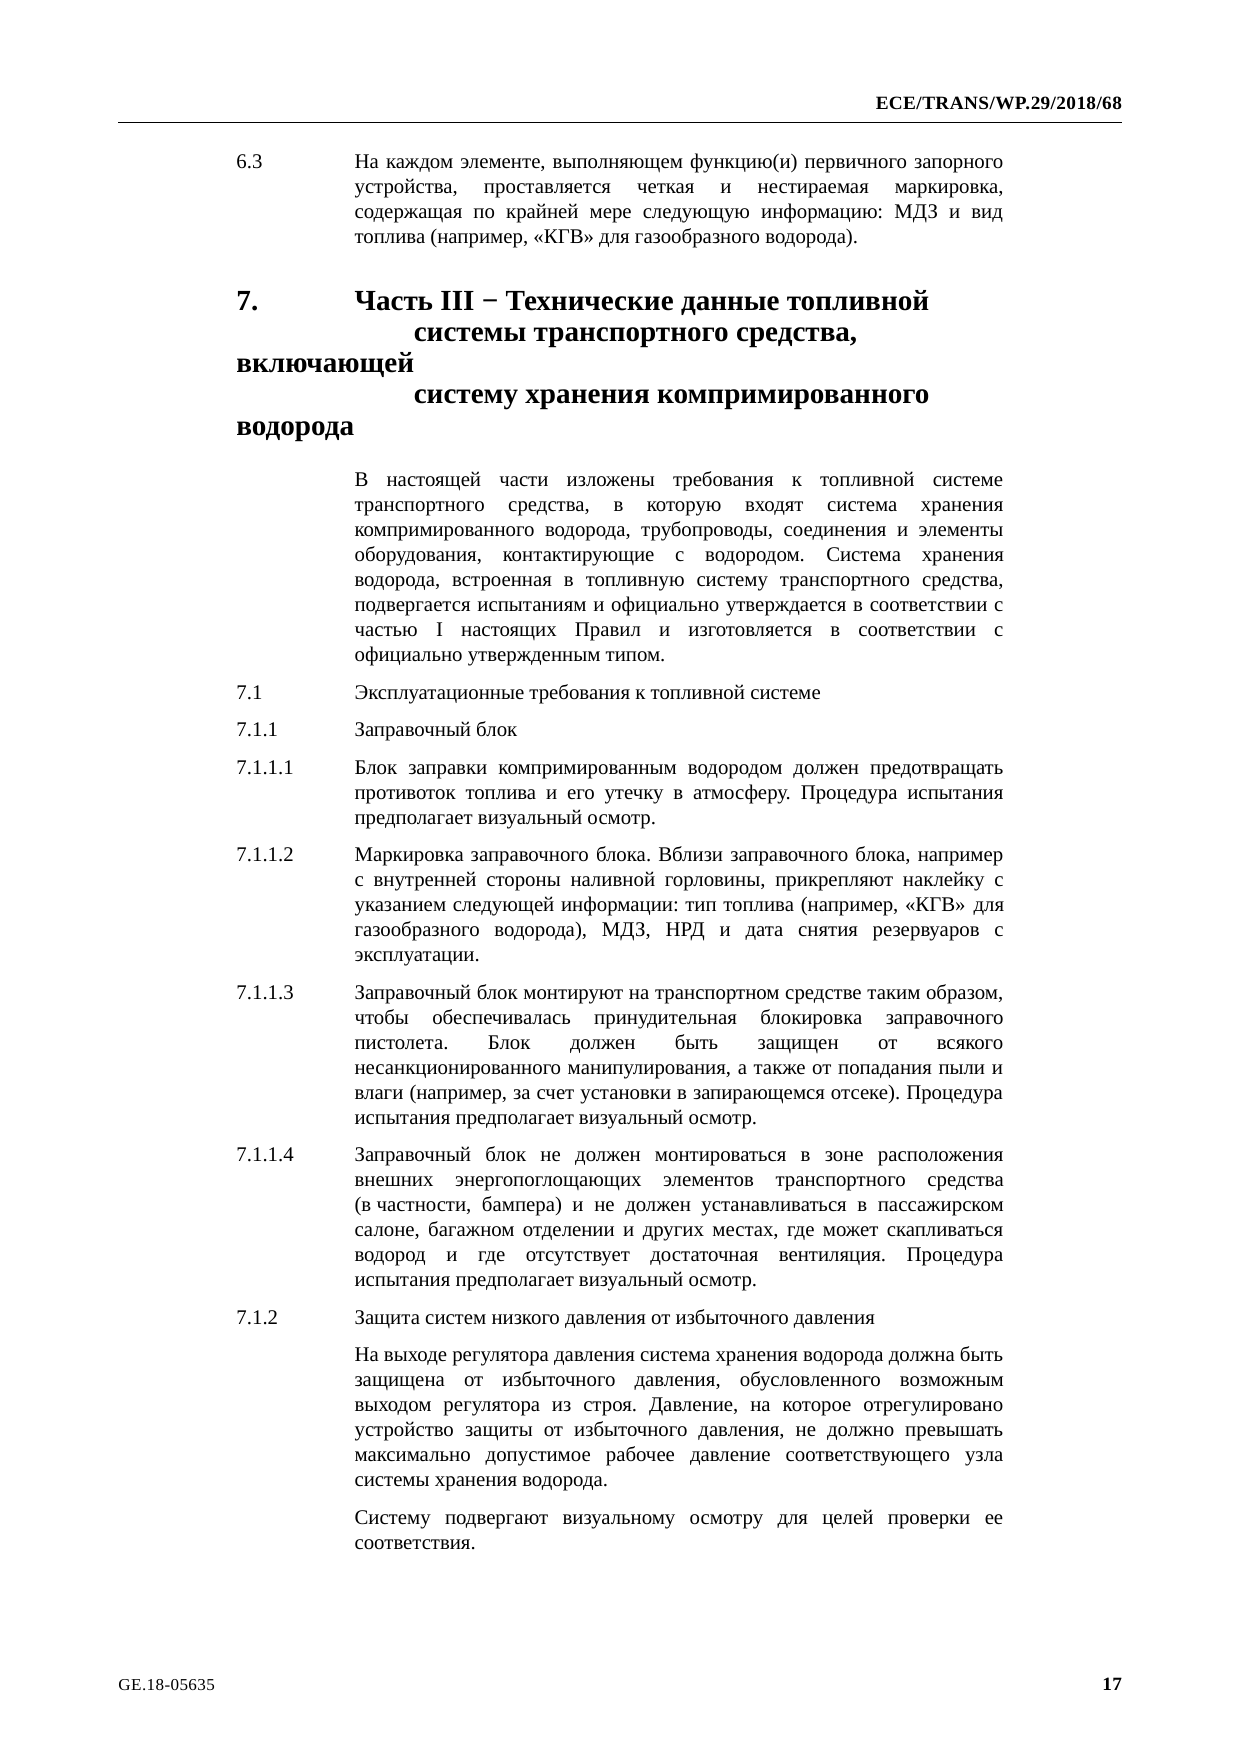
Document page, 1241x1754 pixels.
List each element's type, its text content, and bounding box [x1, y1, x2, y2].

text 7.1.1.2 Маркировка заправочного блока. Вблизи заправочного блока, например с внутренней стороны наливной горловины, прикрепляют наклейку с указанием следующей информации: тип топлива (например, «КГВ» для газообразного водорода), МДЗ, НРД и дата снятия резервуаров с эксплуатации. [236, 841, 1004, 966]
text 7.1.1.1 Блок заправки компримированным водородом должен предотвращать противоток топлива и его утечку в атмосферу. Процедура испытания предполагает визуальный осмотр. [236, 754, 1004, 829]
text 7. Часть III − Технические данные топливной системы транспортного средства, включающей систему хранения компримированного водорода [118, 285, 1004, 441]
text Систему подвергают визуальному осмотру для целей проверки ее соответствия. [236, 1504, 1004, 1554]
text На выходе регулятора давления система хранения водорода должна быть защищена от избыточного давления, обусловленного возможным выходом регулятора из строя. Давление, на которое отрегулировано устройство защиты от избыточного давления, не должно превышать максимально допустимое рабочее давление соответствующего узла системы хранения водорода. [236, 1341, 1004, 1491]
text 6.3 На каждом элементе, выполняющем функцию(и) первичного запорного устройства, проставляется четкая и нестираемая маркировка, содержащая по крайней мере следующую информацию: МДЗ и вид топлива (например, «КГВ» для газообразного водорода). [236, 148, 1004, 248]
text 7.1.2 Защита систем низкого давления от избыточного давления [236, 1304, 1004, 1329]
text 7.1.1.3 Заправочный блок монтируют на транспортном средстве таким образом, чтобы обеспечивалась принудительная блокировка заправочного пистолета. Блок должен быть защищен от всякого несанкционированного манипулирования, а также от попадания пыли и влаги (например, за счет установки в запирающемся отсеке). Процедура испытания предполагает визуальный осмотр. [236, 979, 1004, 1129]
text 7.1.1 Заправочный блок [236, 716, 1004, 741]
text В настоящей части изложены требования к топливной системе транспортного средства, в которую входят система хранения компримированного водорода, трубопроводы, соединения и элементы оборудования, контактирующие с водородом. Система хранения водорода, встроенная в топливную систему транспортного средства, подвергается испытаниям и официально утверждается в соответствии с частью I настоящих Правил и изготовляется в соответствии с официально утвержденным типом. [236, 466, 1004, 666]
text 7.1.1.4 Заправочный блок не должен монтироваться в зоне расположения внешних энергопоглощающих элементов транспортного средства (в частности, бампера) и не должен устанавливаться в пассажирском салоне, багажном отделении и других местах, где может скапливаться водород и где отсутствует достаточная вентиляция. Процедура испытания предполагает визуальный осмотр. [236, 1141, 1004, 1291]
text 7.1 Эксплуатационные требования к топливной системе [236, 679, 1004, 704]
